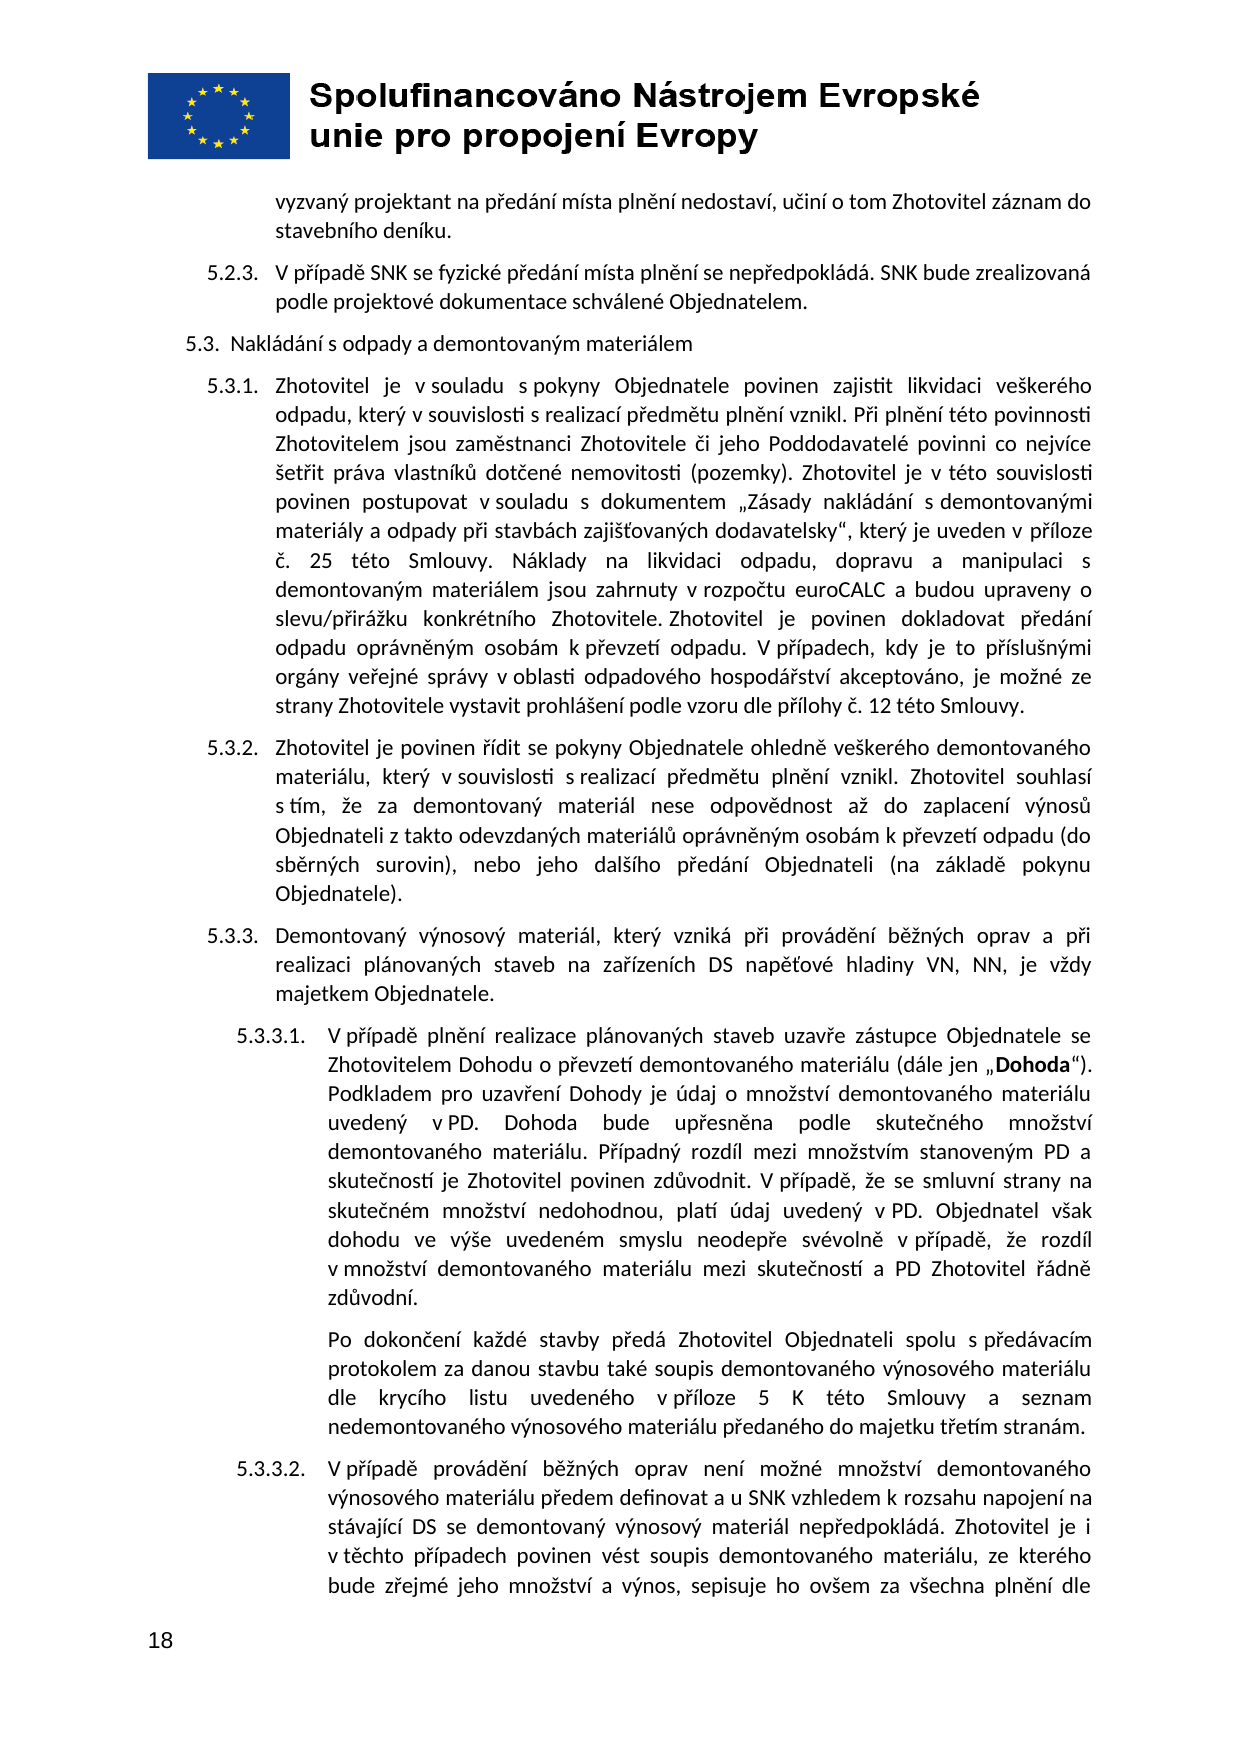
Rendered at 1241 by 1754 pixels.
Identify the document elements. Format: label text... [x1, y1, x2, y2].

list Demontovaný výnosový materiál, který vzniká při provádění běžných oprav a při realizaci plánovaných staveb na zařízeních DS napěťové hladiny VN, NN, je vždy majetkem Objednatele. [207, 920, 1093, 1007]
text Po dokončení každé stavby předá Zhotovitel Objednateli spolu s předávacím protokolem za danou stavbu také soupis demontovaného výnosového materiálu dle krycího listu uvedeného v příloze 5 K této Smlouvy a seznam nedemontovaného výnosového materiálu předaného do majetku třetím stranám. [328, 1324, 1093, 1441]
list Nakládání s odpady a demontovaným materiálem [185, 328, 1093, 357]
list Zhotovitel je v souladu s pokyny Objednatele povinen zajistit likvidaci veškerého odpadu, který v souvislosti s realizací předmětu plnění vznikl. Při plnění této povinnosti Zhotovitelem jsou zaměstnanci Zhotovitele či jeho Poddodavatelé povinni co nejvíce šetřit práva vlastníků dotčené nemovitosti (pozemky). Zhotovitel je v této souvislosti povinen postupovat v souladu s dokumentem „Zásady nakládání s demontovanými materiály a odpady při stavbách zajišťovaných dodavatelsky“, který je uveden v příloze č. 25 této Smlouvy. Náklady na likvidaci odpadu, dopravu a manipulaci s demontovaným materiálem jsou zahrnuty v rozpočtu euroCALC a budou upraveny o slevu/přirážku konkrétního Zhotovitele. Zhotovitel je povinen dokladovat předání odpadu oprávněným osobám k převzetí odpadu. V případech, kdy je to příslušnými orgány veřejné správy v oblasti odpadového hospodářství akceptováno, je možné ze strany Zhotovitele vystavit prohlášení podle vzoru dle přílohy č. 12 této Smlouvy. [207, 370, 1093, 720]
list Zhotovitel je povinen řídit se pokyny Objednatele ohledně veškerého demontovaného materiálu, který v souvislosti s realizací předmětu plnění vznikl. Zhotovitel souhlasí s tím, že za demontovaný materiál nese odpovědnost až do zaplacení výnosů Objednateli z takto odevzdaných materiálů oprávněným osobám k převzetí odpadu (do sběrných surovin), nebo jeho dalšího předání Objednateli (na základě pokynu Objednatele). [207, 732, 1093, 907]
picture [147, 73, 991, 160]
list V případě SNK se fyzické předání místa plnění se nepředpokládá. SNK bude zrealizovaná podle projektové dokumentace schválené Objednatelem. [207, 257, 1093, 316]
list V případě plnění realizace plánovaných staveb uzavře zástupce Objednatele se Zhotovitelem Dohodu o převzetí demontovaného materiálu (dále jen „Dohoda“). Podkladem pro uzavření Dohody je údaj o množství demontovaného materiálu uvedený v PD. Dohoda bude upřesněna podle skutečného množství demontovaného materiálu. Případný rozdíl mezi množstvím stanoveným PD a skutečností je Zhotovitel povinen zdůvodnit. V případě, že se smluvní strany na skutečném množství nedohodnou, platí údaj uvedený v PD. Objednatel však dohodu ve výše uvedeném smyslu neodepře svévolně v případě, že rozdíl v množství demontovaného materiálu mezi skutečností a PD Zhotovitel řádně zdůvodní. [236, 1020, 1093, 1311]
